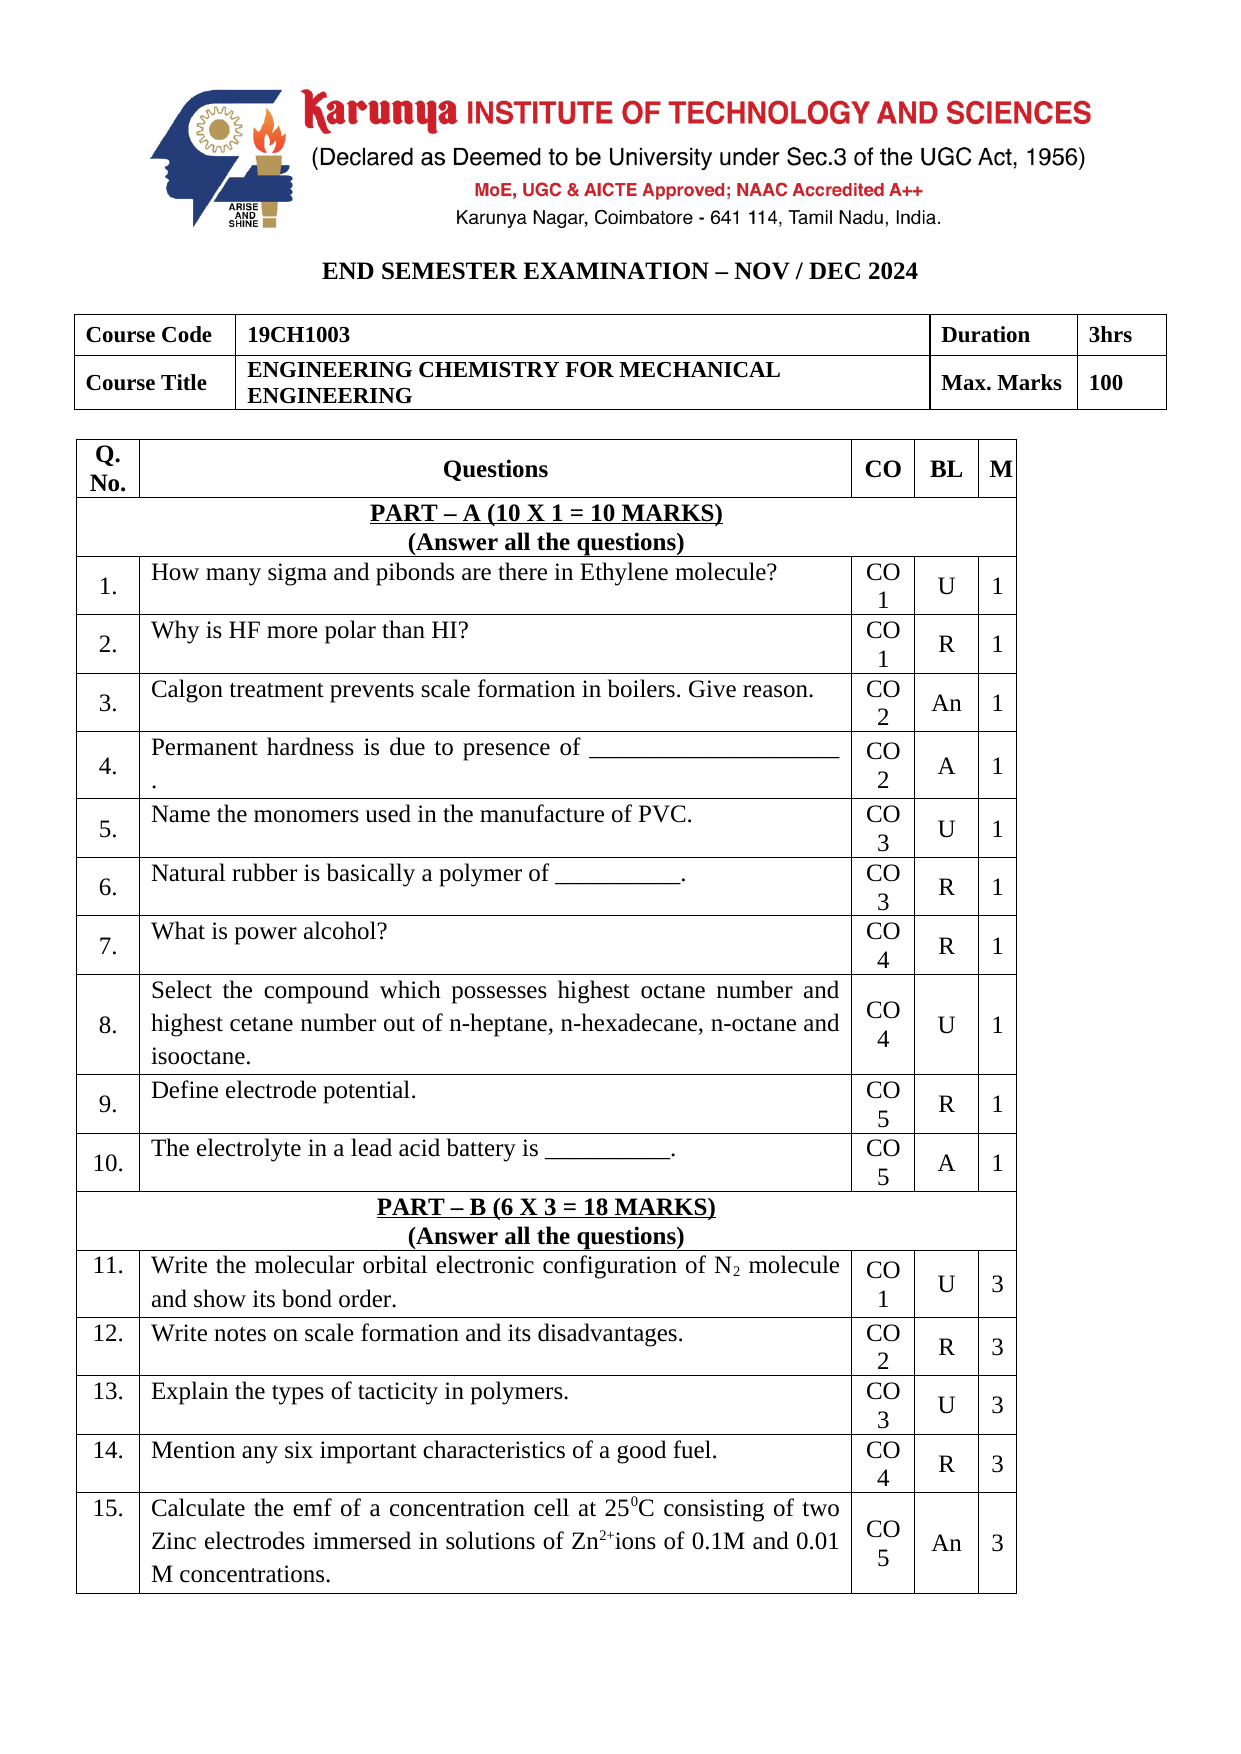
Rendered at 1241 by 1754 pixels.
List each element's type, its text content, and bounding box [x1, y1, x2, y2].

table_cell U [915, 1251, 978, 1317]
table_cell U [915, 799, 978, 857]
table_cell CO3 [852, 858, 914, 915]
table_cell 100 [1078, 356, 1166, 409]
table_cell CO4 [852, 1435, 914, 1492]
table_cell 8. [77, 975, 139, 1074]
table_header CO [852, 440, 914, 497]
table_cell U [915, 1376, 978, 1434]
table_header 19CH1003 [236, 315, 929, 355]
table_cell Write the molecular orbital electronic configuration of N2 molecule and show its bond order. [140, 1251, 851, 1317]
table_cell CO3 [852, 799, 914, 857]
table_cell U [915, 975, 978, 1074]
table_cell Course Title [75, 356, 235, 409]
table_cell ENGINEERING CHEMISTRY FOR MECHANICAL ENGINEERING [236, 356, 929, 409]
table_cell A [915, 1134, 978, 1191]
table_cell 1 [979, 557, 1016, 614]
table_cell PART – B (6 X 3 = 18 MARKS) (Answer all the questions) [77, 1192, 1016, 1249]
table_cell 1 [979, 615, 1016, 673]
table_cell R [915, 1435, 978, 1492]
table_cell How many sigma and pibonds are there in Ethylene molecule? [140, 557, 851, 614]
table_cell 3. [77, 674, 139, 731]
table_cell The electrolyte in a lead acid battery is __________. [140, 1134, 851, 1191]
table_cell 6. [77, 858, 139, 915]
table_cell CO4 [852, 916, 914, 974]
table_cell CO1 [852, 615, 914, 673]
table_header BL [915, 440, 978, 497]
table_header M [979, 440, 1016, 497]
table_header 3hrs [1078, 315, 1166, 355]
table_cell 4. [77, 732, 139, 798]
table_cell 9. [77, 1075, 139, 1132]
table_cell 5. [77, 799, 139, 857]
table_cell Natural rubber is basically a polymer of __________. [140, 858, 851, 915]
table_cell 1 [979, 799, 1016, 857]
table_cell Select the compound which possesses highest octane number and highest cetane number out of n-heptane, n-hexadecane, n-octane and isooctane. [140, 975, 851, 1074]
table_cell CO1 [852, 557, 914, 614]
table_cell 1 [979, 916, 1016, 974]
table_cell 3 [979, 1251, 1016, 1317]
table_cell CO1 [852, 1251, 914, 1317]
table_cell 3 [979, 1493, 1016, 1592]
table_cell 3 [979, 1435, 1016, 1492]
table_cell 15. [77, 1493, 139, 1592]
table_cell CO4 [852, 975, 914, 1074]
table_cell CO5 [852, 1493, 914, 1592]
table_cell CO5 [852, 1075, 914, 1132]
table_cell Max. Marks [931, 356, 1077, 409]
table_header Duration [931, 315, 1077, 355]
table_cell 1 [979, 858, 1016, 915]
table_cell 13. [77, 1376, 139, 1434]
table_cell 1. [77, 557, 139, 614]
table_cell Permanent hardness is due to presence of ____________________ . [140, 732, 851, 798]
table_cell R [915, 916, 978, 974]
table_cell R [915, 1075, 978, 1132]
table_cell What is power alcohol? [140, 916, 851, 974]
table_cell Write notes on scale formation and its disadvantages. [140, 1318, 851, 1375]
table_cell CO2 [852, 1318, 914, 1375]
table_cell 3 [979, 1376, 1016, 1434]
picture [150, 89, 1091, 228]
table_cell CO2 [852, 674, 914, 731]
table_cell R [915, 615, 978, 673]
table_cell U [915, 557, 978, 614]
table_cell Why is HF more polar than HI? [140, 615, 851, 673]
table_cell 7. [77, 916, 139, 974]
table_cell An [915, 674, 978, 731]
table_cell CO3 [852, 1376, 914, 1434]
table_cell CO2 [852, 732, 914, 798]
table_cell R [915, 1318, 978, 1375]
table_cell CO5 [852, 1134, 914, 1191]
table_cell Calculate the emf of a concentration cell at 250C consisting of two Zinc electrodes immersed in solutions of Zn2+ions of 0.1M and 0.01 M concentrations. [140, 1493, 851, 1592]
table_cell Explain the types of tacticity in polymers. [140, 1376, 851, 1434]
table_cell 10. [77, 1134, 139, 1191]
table_cell 3 [979, 1318, 1016, 1375]
table_cell PART – A (10 X 1 = 10 MARKS) (Answer all the questions) [77, 498, 1016, 556]
table_cell 2. [77, 615, 139, 673]
table_cell R [915, 858, 978, 915]
table_header Course Code [75, 315, 235, 355]
table_cell 12. [77, 1318, 139, 1375]
table_cell Define electrode potential. [140, 1075, 851, 1132]
text END SEMESTER EXAMINATION – NOV / DEC 2024 [150, 256, 1090, 285]
table_header Questions [140, 440, 851, 497]
table_cell 1 [979, 1134, 1016, 1191]
table_cell Calgon treatment prevents scale formation in boilers. Give reason. [140, 674, 851, 731]
table_cell Name the monomers used in the manufacture of PVC. [140, 799, 851, 857]
table_cell An [915, 1493, 978, 1592]
table_cell 1 [979, 975, 1016, 1074]
table_cell Mention any six important characteristics of a good fuel. [140, 1435, 851, 1492]
table_cell 11. [77, 1251, 139, 1317]
table_cell 14. [77, 1435, 139, 1492]
table_cell A [915, 732, 978, 798]
table_cell 1 [979, 1075, 1016, 1132]
table_cell 1 [979, 732, 1016, 798]
table_header Q. No. [77, 440, 139, 497]
table_cell 1 [979, 674, 1016, 731]
